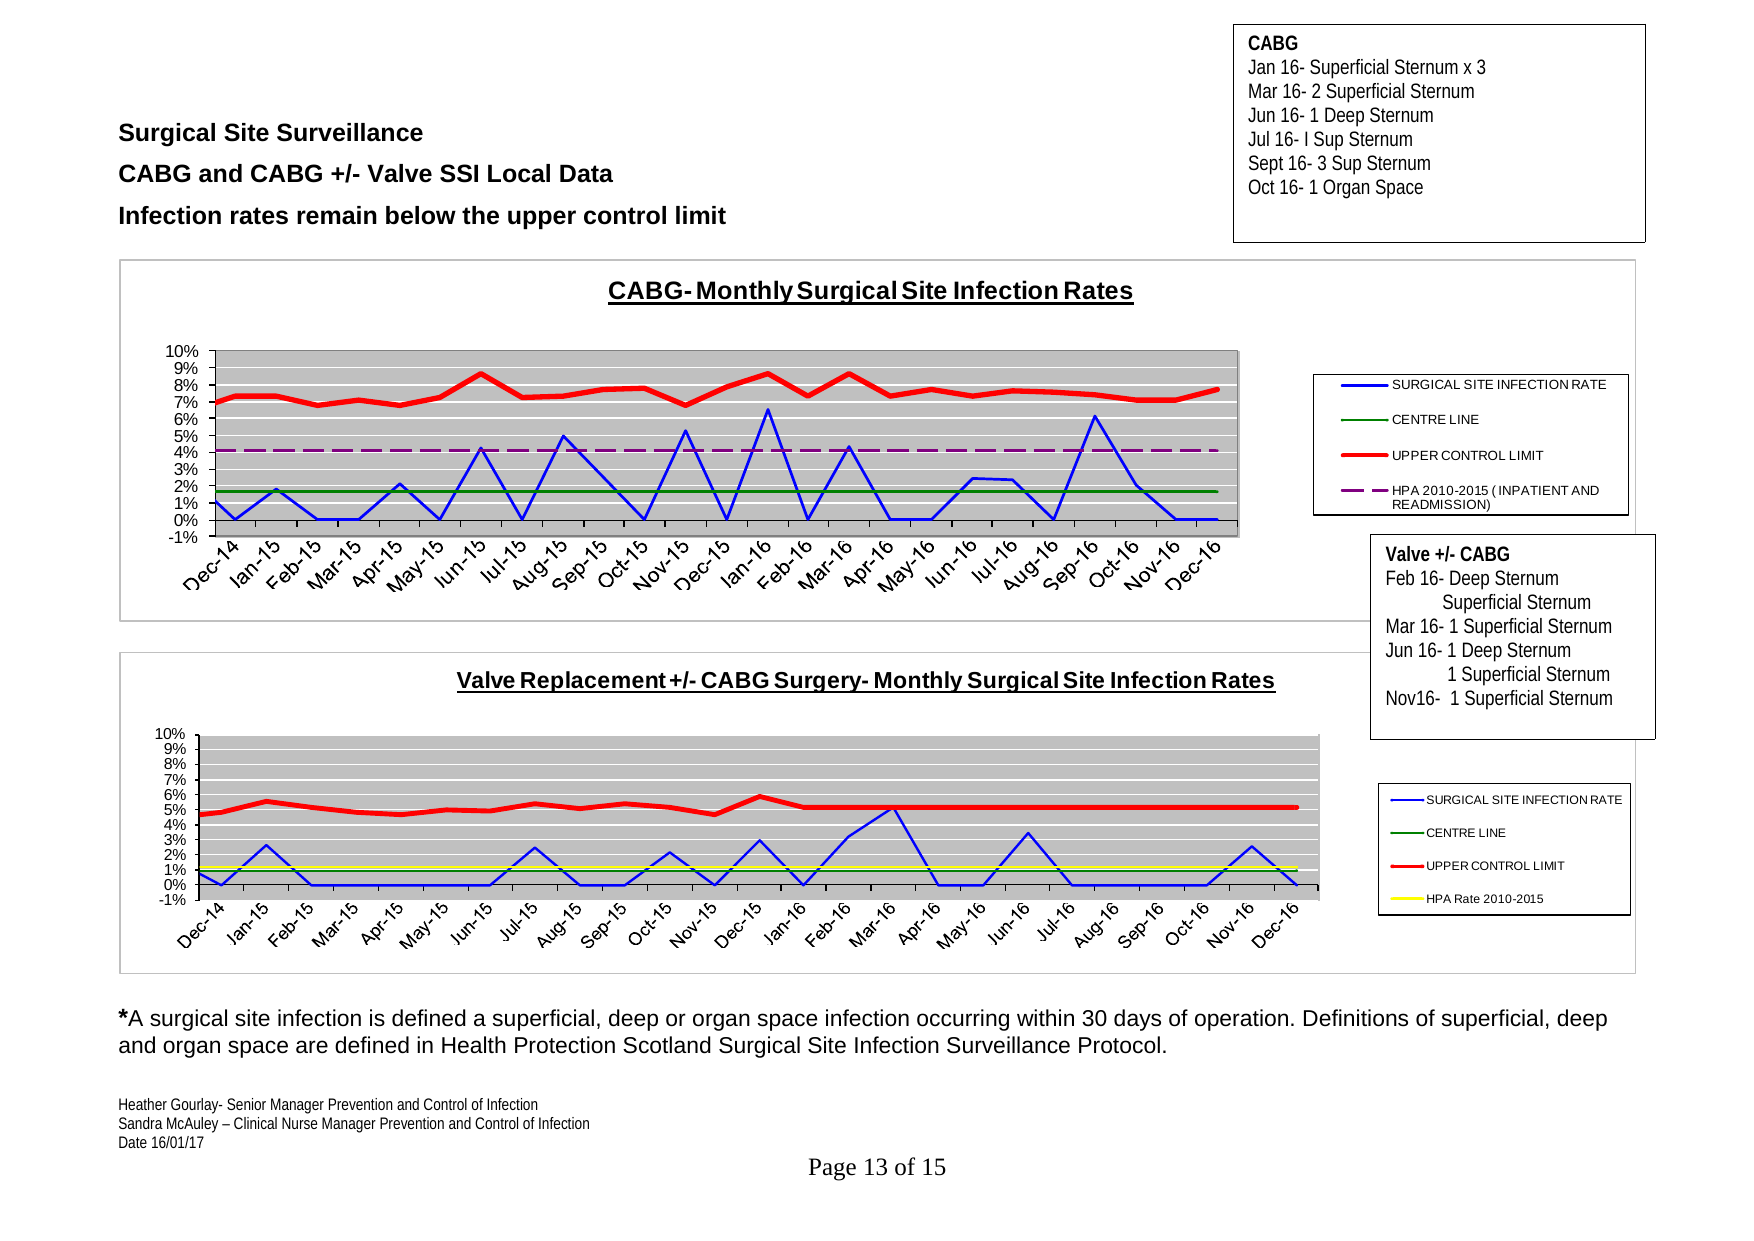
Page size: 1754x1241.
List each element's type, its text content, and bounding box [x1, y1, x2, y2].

text *A surgical site infection is defined a superficial, deep or organ space infection occurring within 30 days of operation. Definitions of superficial, deep and organ space are defined in Health Protection Scotland Surgical Site Infection Surveillance Protocol. [118, 1003, 1636, 1058]
text CABG and CABG +/- Valve SSI Local Data [118, 159, 1233, 188]
text Surgical Site Surveillance [118, 118, 1233, 147]
text Infection rates remain below the upper control limit [118, 201, 1233, 229]
